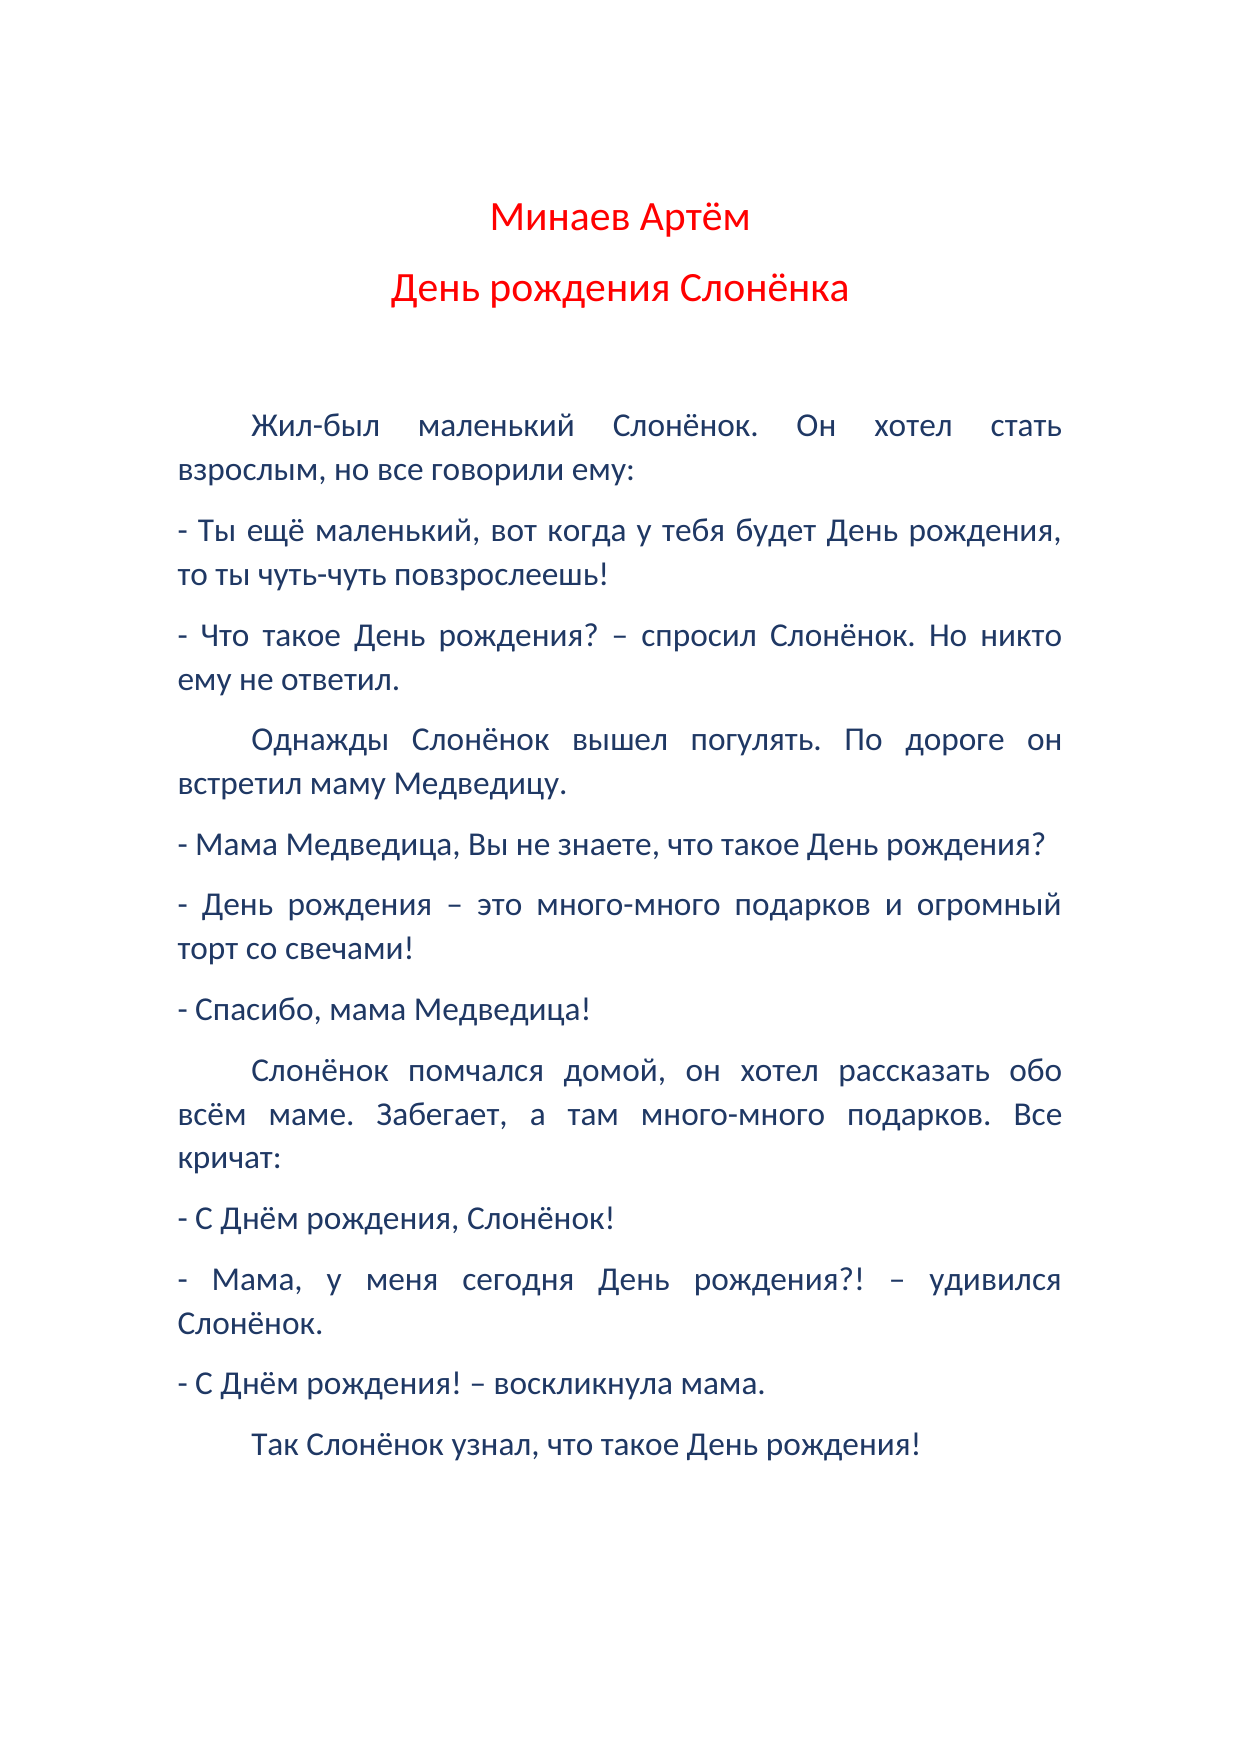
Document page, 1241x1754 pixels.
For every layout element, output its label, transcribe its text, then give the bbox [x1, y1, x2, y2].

text - Мама, у меня сегодня День рождения?! – удивился Слонёнок. [177, 1258, 1063, 1342]
text Минаев Артём [177, 190, 1063, 241]
text - Спасибо, мама Медведица! [177, 988, 1063, 1029]
text Однажды Слонёнок вышел погулять. По дороге он встретил маму Медведицу. [177, 718, 1063, 803]
text Жил-был маленький Слонёнок. Он хотел стать взрослым, но все говорили ему: [177, 404, 1063, 489]
text - Что такое День рождения? – спросил Слонёнок. Но никто ему не ответил. [177, 613, 1063, 698]
text - С Днём рождения, Слонёнок! [177, 1197, 1063, 1238]
text Слонёнок помчался домой, он хотел рассказать обо всём маме. Забегает, а там много-много подарков. Все кричат: [177, 1048, 1063, 1177]
text - День рождения – это много-много подарков и огромный торт со свечами! [177, 883, 1063, 968]
text - С Днём рождения! – воскликнула мама. [177, 1362, 1063, 1403]
text Так Слонёнок узнал, что такое День рождения! [177, 1423, 1063, 1464]
text День рождения Слонёнка [177, 261, 1063, 312]
text - Мама Медведица, Вы не знаете, что такое День рождения? [177, 823, 1063, 863]
text - Ты ещё маленький, вот когда у тебя будет День рождения, то ты чуть-чуть повзрослеешь! [177, 509, 1063, 594]
